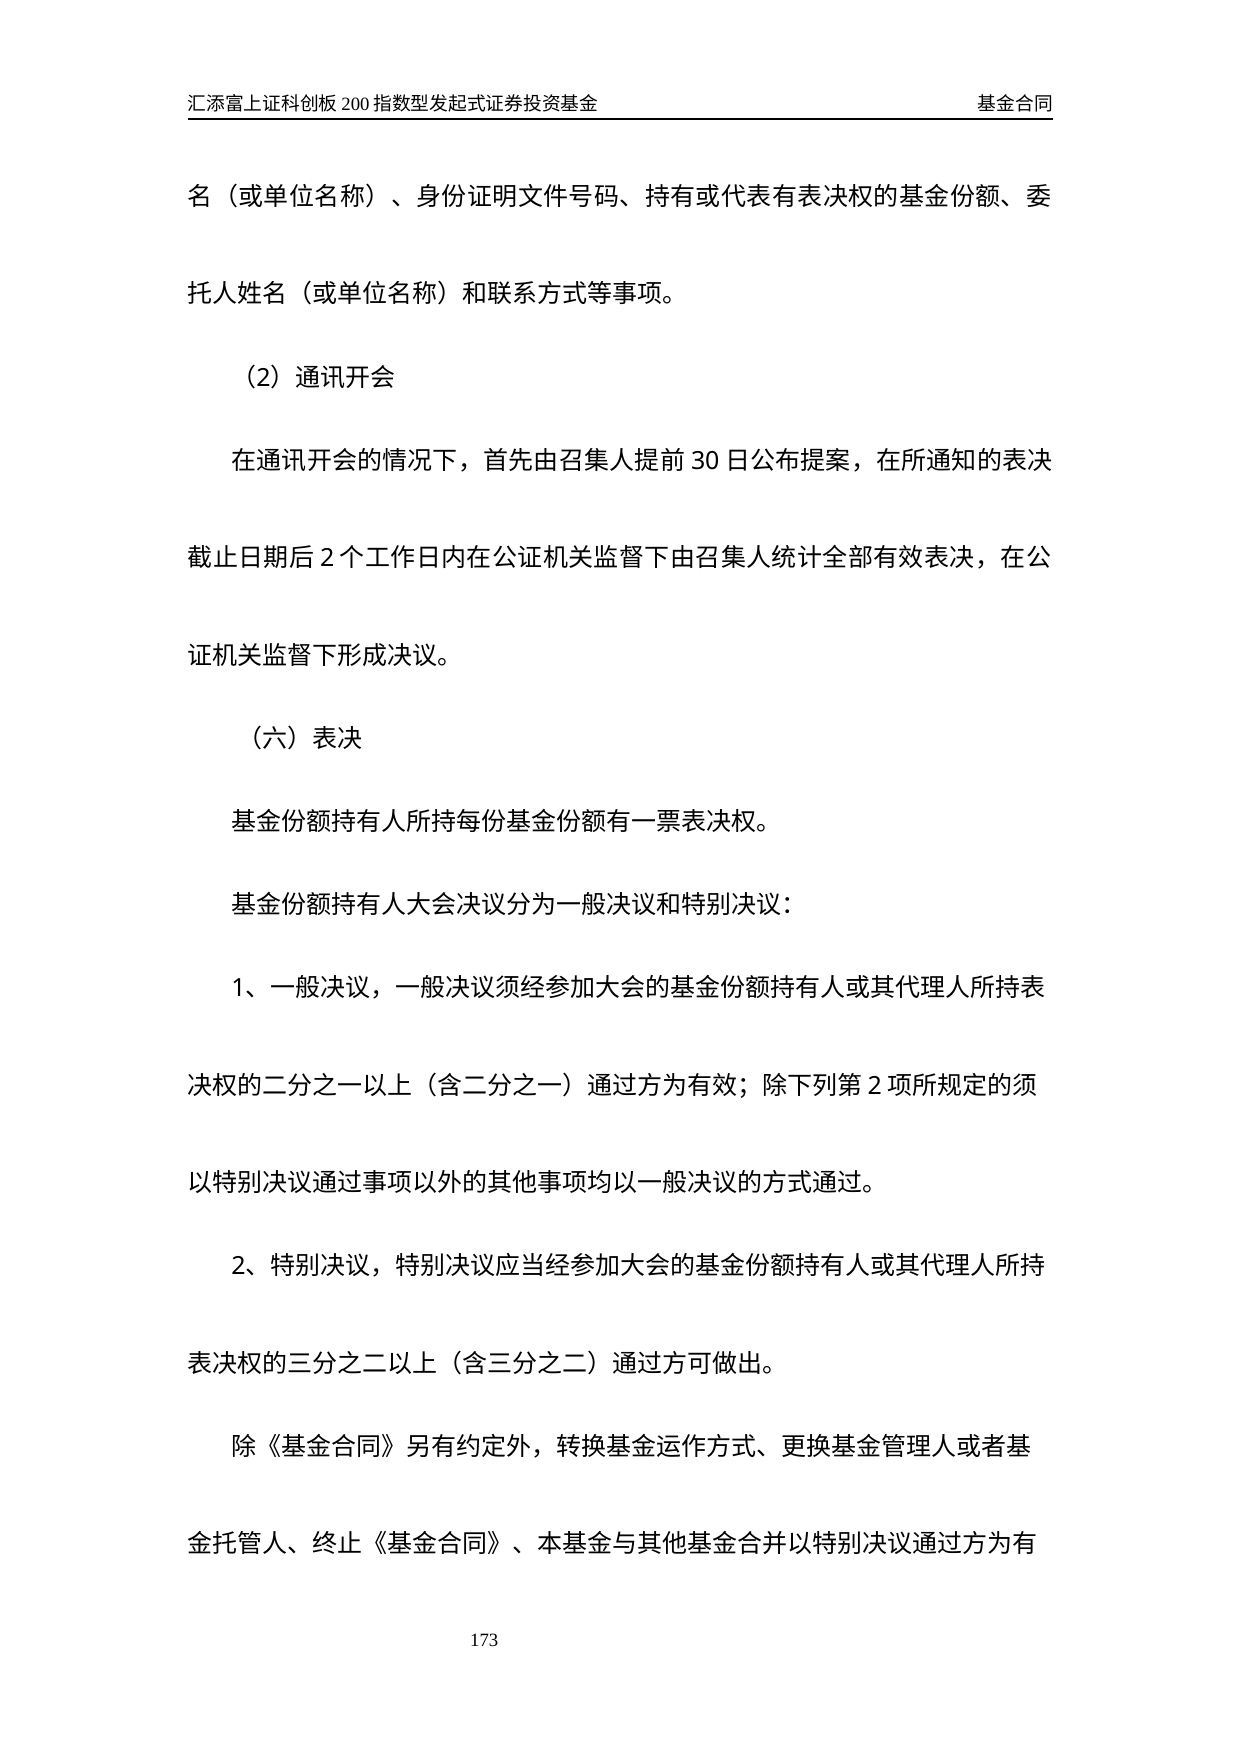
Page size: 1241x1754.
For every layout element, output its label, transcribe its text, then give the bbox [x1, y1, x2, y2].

text 基金份额持有人所持每份基金份额有一票表决权。 [187, 787, 1053, 852]
text （六）表决 [187, 704, 1053, 769]
text 2、特别决议，特别决议应当经参加大会的基金份额持有人或其代理人所持表决权的三分之二以上（含三分之二）通过方可做出。 [187, 1231, 1053, 1394]
text （2）通讯开会 [187, 343, 1053, 408]
text 在通讯开会的情况下，首先由召集人提前30日公布提案，在所通知的表决截止日期后2个工作日内在公证机关监督下由召集人统计全部有效表决，在公证机关监督下形成决议。 [187, 426, 1053, 686]
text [187, 162, 1053, 324]
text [187, 1412, 1053, 1574]
text 1、一般决议，一般决议须经参加大会的基金份额持有人或其代理人所持表决权的二分之一以上（含二分之一）通过方为有效；除下列第2项所规定的须以特别决议通过事项以外的其他事项均以一般决议的方式通过。 [187, 953, 1053, 1213]
text 基金份额持有人大会决议分为一般决议和特别决议： [187, 870, 1053, 935]
